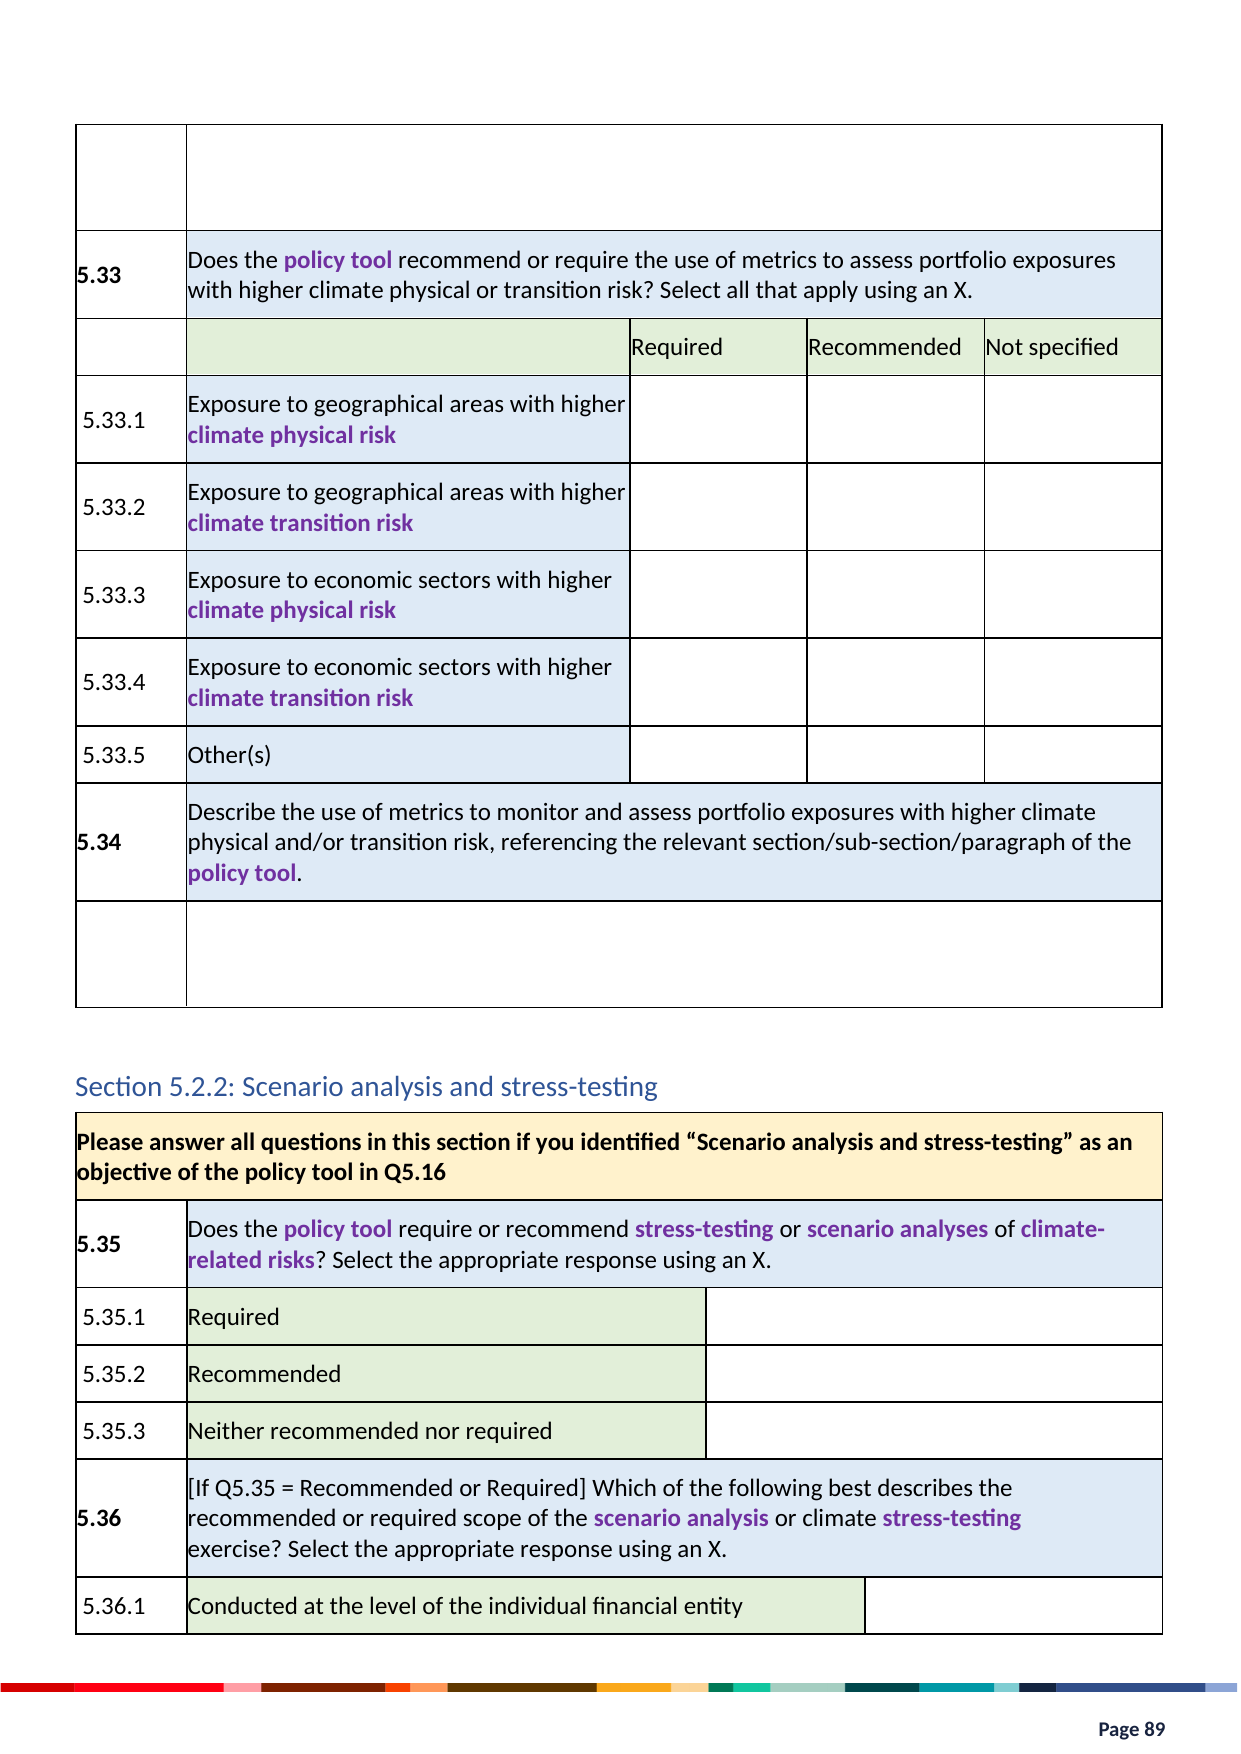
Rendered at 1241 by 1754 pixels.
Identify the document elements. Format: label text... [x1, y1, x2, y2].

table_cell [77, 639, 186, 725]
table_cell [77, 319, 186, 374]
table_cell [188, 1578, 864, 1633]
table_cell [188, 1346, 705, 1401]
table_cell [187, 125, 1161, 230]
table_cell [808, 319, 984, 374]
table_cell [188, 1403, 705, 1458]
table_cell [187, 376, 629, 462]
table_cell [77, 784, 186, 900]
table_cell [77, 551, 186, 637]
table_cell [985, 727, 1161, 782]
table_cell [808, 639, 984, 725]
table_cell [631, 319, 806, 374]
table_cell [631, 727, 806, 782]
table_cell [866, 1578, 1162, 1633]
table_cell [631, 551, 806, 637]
picture [0, 1683, 1236, 1692]
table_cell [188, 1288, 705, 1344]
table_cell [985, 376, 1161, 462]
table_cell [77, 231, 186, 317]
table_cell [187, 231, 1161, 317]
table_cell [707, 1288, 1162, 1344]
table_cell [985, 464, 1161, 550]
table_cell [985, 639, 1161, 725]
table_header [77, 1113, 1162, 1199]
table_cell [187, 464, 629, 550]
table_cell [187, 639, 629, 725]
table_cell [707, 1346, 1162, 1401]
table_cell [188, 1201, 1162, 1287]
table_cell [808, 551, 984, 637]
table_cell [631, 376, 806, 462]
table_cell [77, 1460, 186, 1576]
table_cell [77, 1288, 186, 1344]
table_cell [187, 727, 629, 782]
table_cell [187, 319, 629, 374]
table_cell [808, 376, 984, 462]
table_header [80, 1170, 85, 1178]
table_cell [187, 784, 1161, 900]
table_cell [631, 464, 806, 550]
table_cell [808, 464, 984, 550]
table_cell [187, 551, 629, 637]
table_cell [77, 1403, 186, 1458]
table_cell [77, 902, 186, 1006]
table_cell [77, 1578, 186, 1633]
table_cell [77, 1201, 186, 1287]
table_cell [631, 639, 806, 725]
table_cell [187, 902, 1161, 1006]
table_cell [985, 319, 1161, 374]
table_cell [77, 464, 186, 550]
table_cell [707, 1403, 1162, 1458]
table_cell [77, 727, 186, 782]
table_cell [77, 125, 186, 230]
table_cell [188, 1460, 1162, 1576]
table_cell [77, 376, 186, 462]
subtitle Section 5.2.2: Scenario analysis and stress-testing [75, 1068, 1165, 1103]
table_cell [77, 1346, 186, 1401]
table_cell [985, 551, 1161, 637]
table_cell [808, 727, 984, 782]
